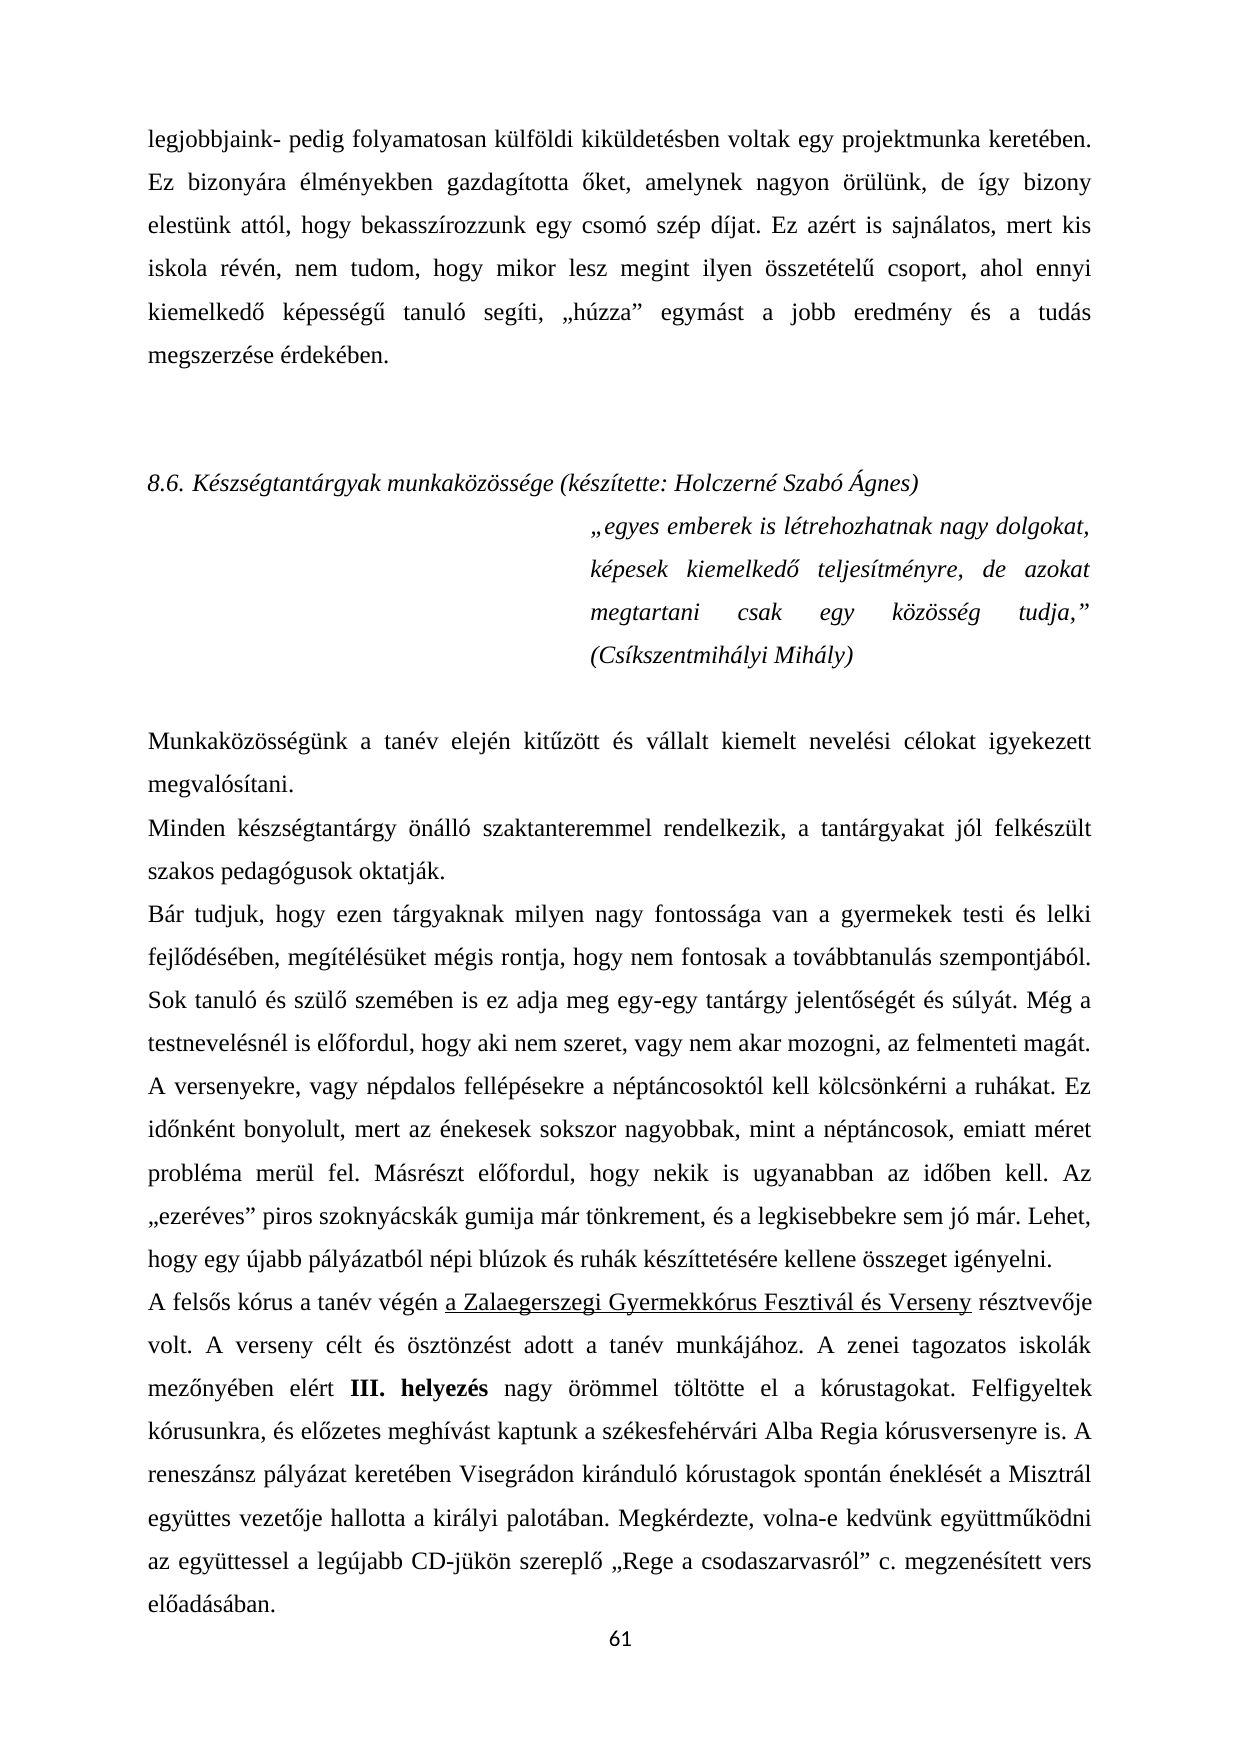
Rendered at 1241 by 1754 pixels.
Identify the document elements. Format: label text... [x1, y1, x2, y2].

text Készségtantárgyak munkaközössége (készítette: Holczerné Szabó Ágnes) [147, 468, 1092, 496]
text Munkaközösségünk a tanév elején kitűzött és vállalt kiemelt nevelési célokat igyekezett megvalósítani. [148, 726, 1092, 798]
text Bár tudjuk, hogy ezen tárgyaknak milyen nagy fontossága van a gyermekek testi és lelki fejlődésében, megítélésüket mégis rontja, hogy nem fontosak a továbbtanulás szempontjából. Sok tanuló és szülő szemében is ez adja meg egy-egy tantárgy jelentőségét és súlyát. Még a testnevelésnél is előfordul, hogy aki nem szeret, vagy nem akar mozogni, az felmenteti magát. [148, 899, 1092, 1057]
text A versenyekre, vagy népdalos fellépésekre a néptáncosoktól kell kölcsönkérni a ruhákat. Ez időnként bonyolult, mert az énekesek sokszor nagyobbak, mint a néptáncosok, emiatt méret probléma merül fel. Másrészt előfordul, hogy nekik is ugyanabban az időben kell. Az „ezeréves” piros szoknyácskák gumija már tönkrement, és a legkisebbekre sem jó már. Lehet, hogy egy újabb pályázatból népi blúzok és ruhák készíttetésére kellene összeget igényelni. [148, 1071, 1092, 1273]
text „egyes emberek is létrehozhatnak nagy dolgokat, képesek kiemelkedő teljesítményre, de azokat megtartani csak egy közösség tudja,” (Csíkszentmihályi Mihály) [590, 511, 1092, 669]
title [148, 124, 1092, 368]
text A felsős kórus a tanév végén a Zalaegerszegi Gyermekkórus Fesztivál és Verseny résztvevője volt. A verseny célt és ösztönzést adott a tanév munkájához. A zenei tagozatos iskolák mezőnyében elért III. helyezés nagy örömmel töltötte el a kórustagokat. Felfigyeltek kórusunkra, és előzetes meghívást kaptunk a székesfehérvári Alba Regia kórusversenyre is. A reneszánsz pályázat keretében Visegrádon kiránduló kórustagok spontán éneklését a Misztrál együttes vezetője hallotta a királyi palotában. Megkérdezte, volna-e kedvünk együttműködni az együttessel a legújabb CD-jükön szereplő „Rege a csodaszarvasról” c. megzenésített vers előadásában. [148, 1287, 1092, 1618]
text Minden készségtantárgy önálló szaktanteremmel rendelkezik, a tantárgyakat jól felkészült szakos pedagógusok oktatják. [148, 813, 1092, 884]
